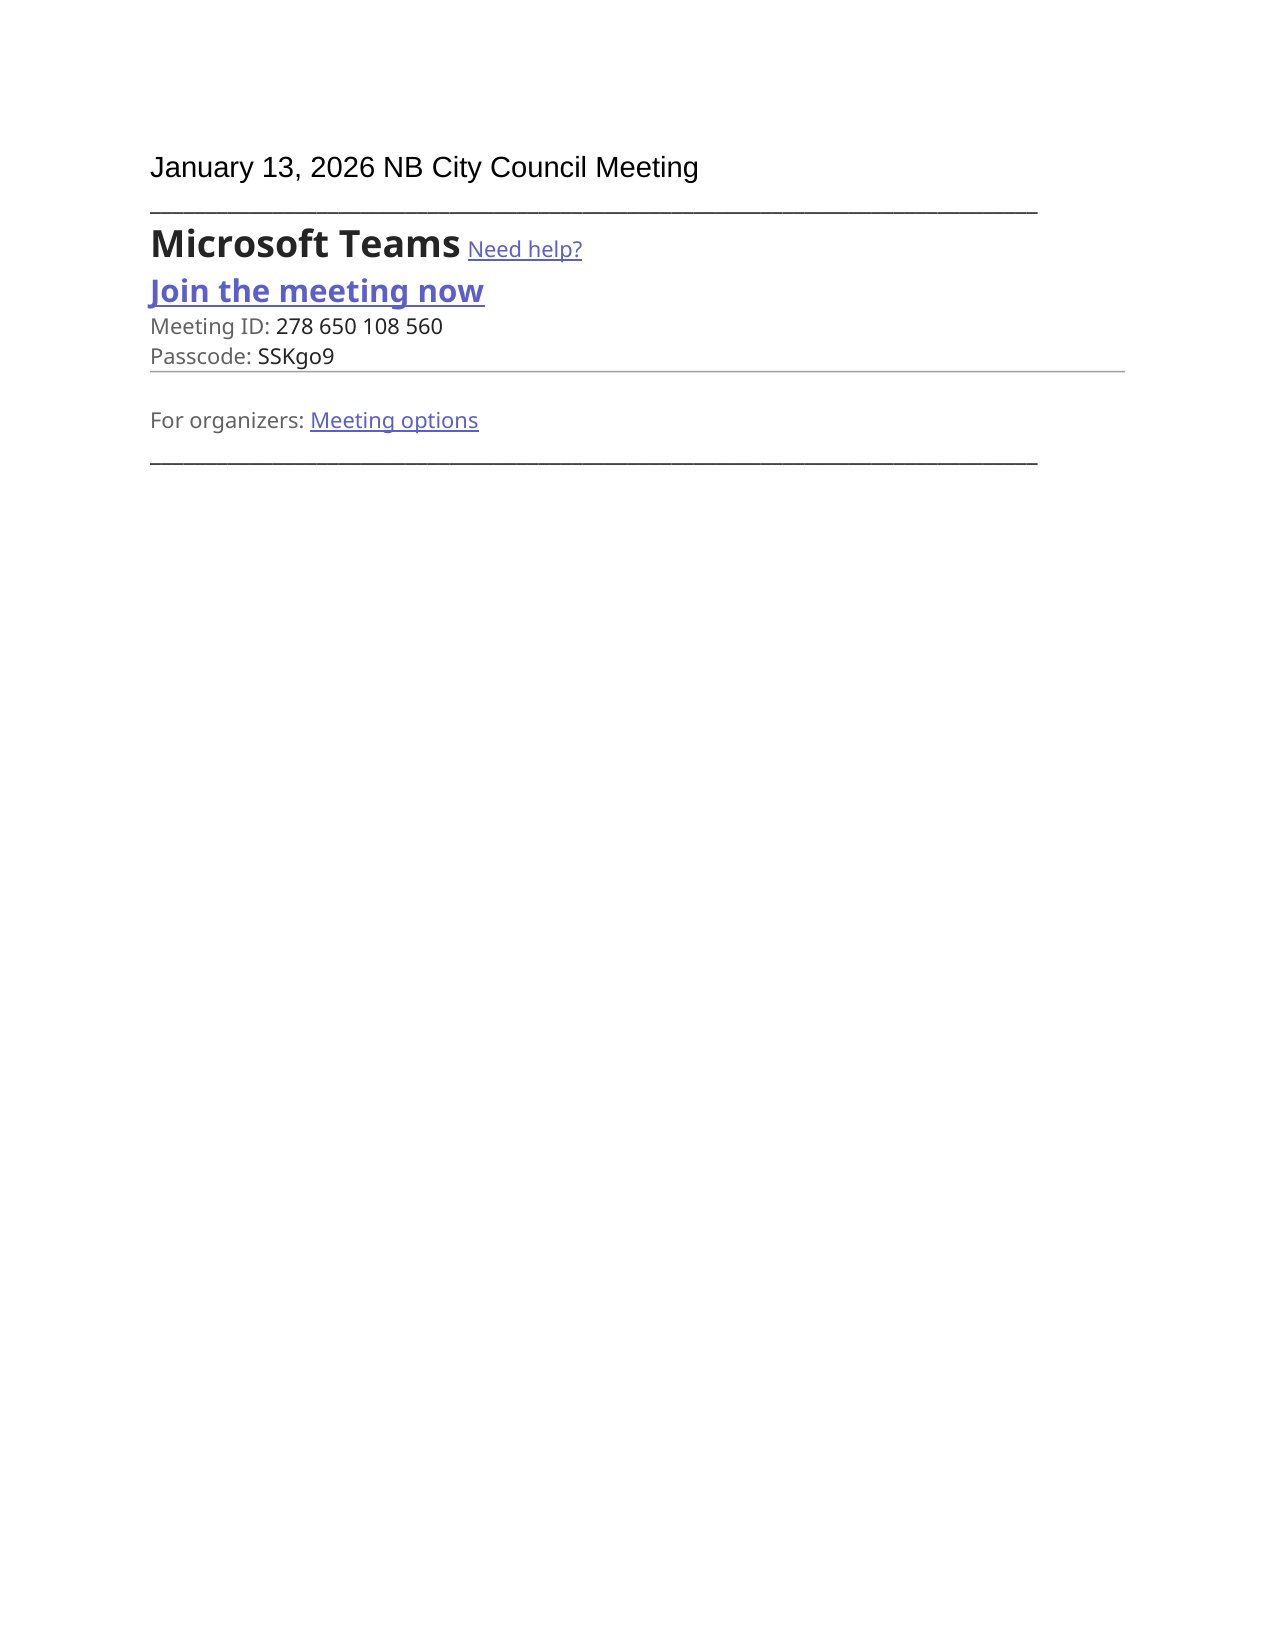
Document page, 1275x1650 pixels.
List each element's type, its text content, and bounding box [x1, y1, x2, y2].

text January 13, 2026 NB City Council Meeting [150, 150, 1125, 183]
text For organizers: Meeting options [150, 405, 1125, 435]
text Microsoft Teams Need help? [150, 218, 1125, 269]
text ________________________________________________________________________________ [150, 183, 1125, 218]
text ________________________________________________________________________________ [150, 435, 1125, 469]
text Meeting ID: 278 650 108 560 [150, 311, 1125, 341]
text Passcode: SSKgo9 [150, 341, 1125, 370]
text Join the meeting now [150, 269, 1125, 311]
